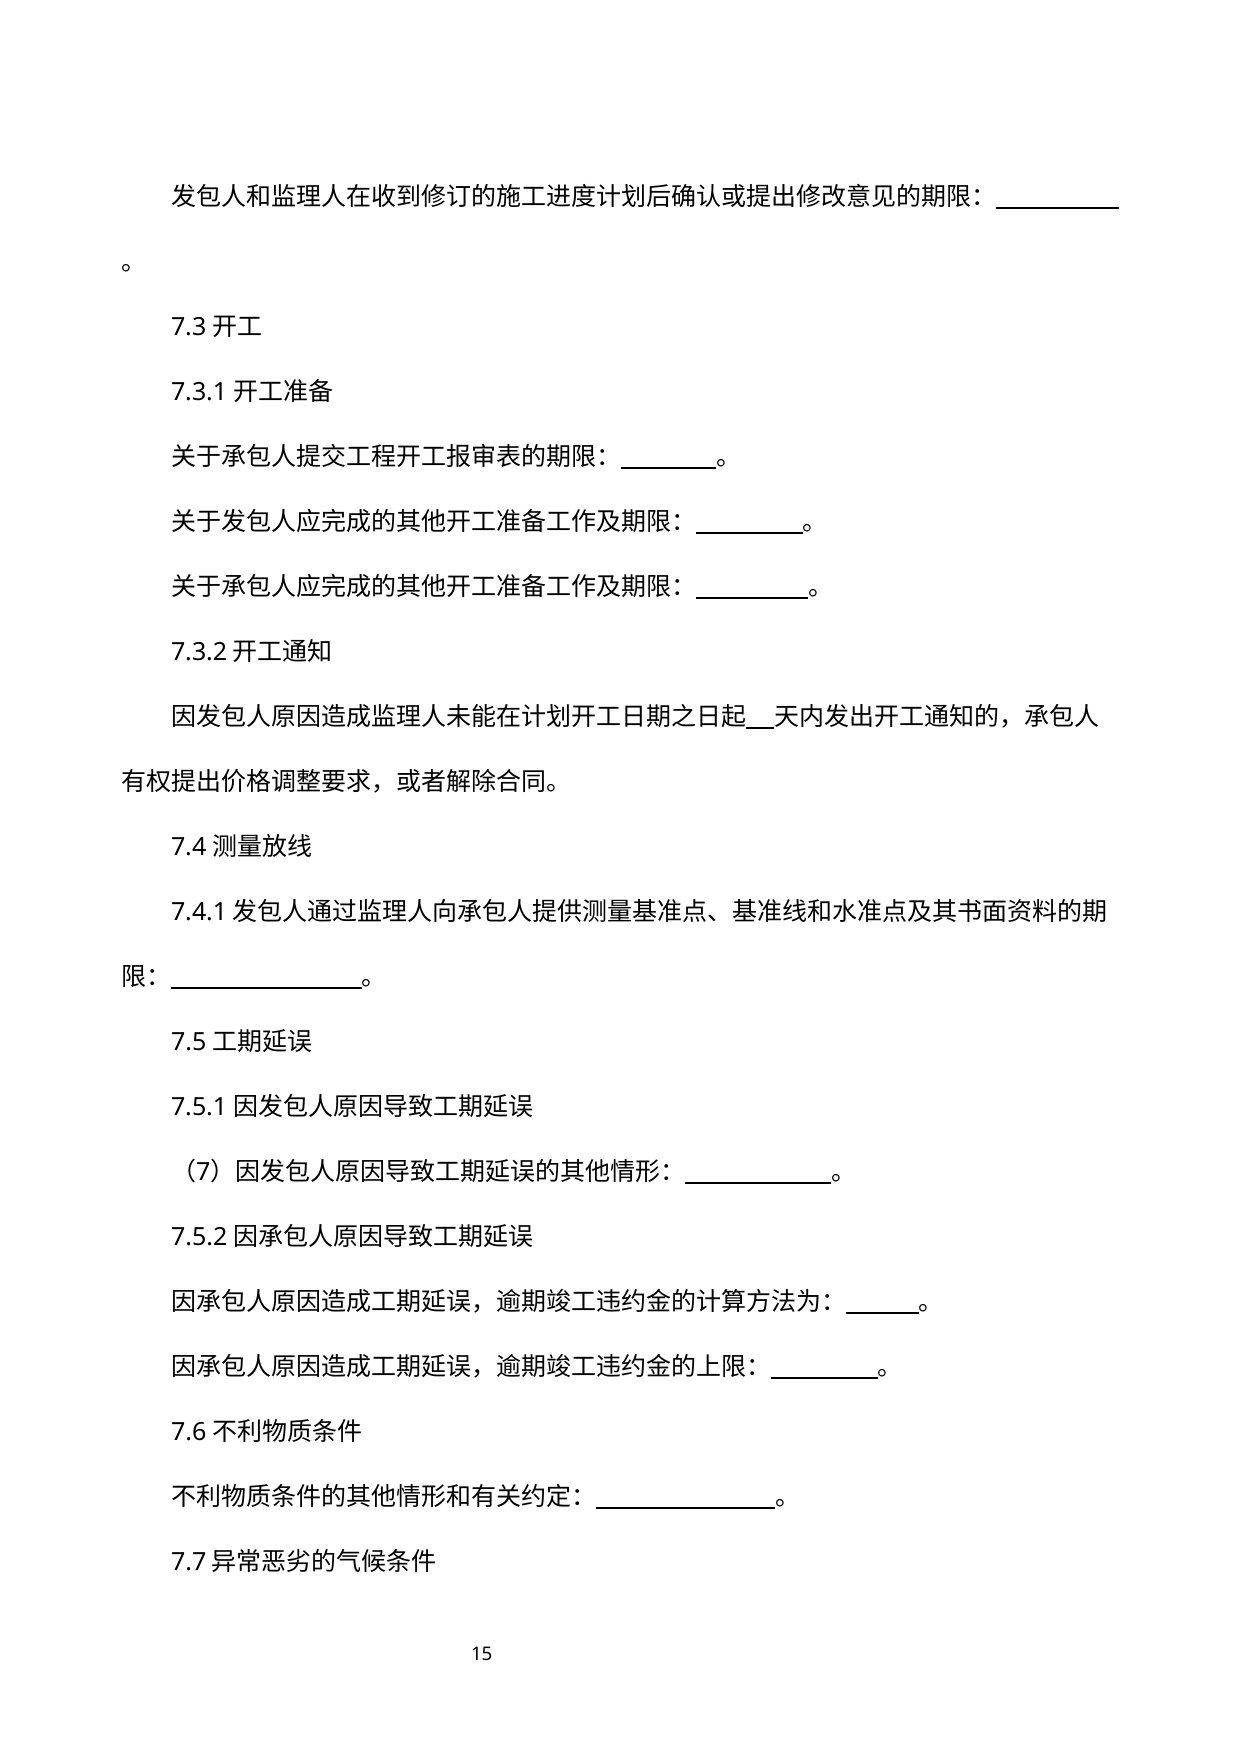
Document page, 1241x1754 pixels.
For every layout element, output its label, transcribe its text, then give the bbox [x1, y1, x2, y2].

text 因承包人原因造成工期延误，逾期竣工违约金的计算方法为： 。 [121, 1267, 1121, 1332]
text 关于承包人提交工程开工报审表的期限： 。 [121, 422, 1121, 487]
text 7.5.1 因发包人原因导致工期延误 [121, 1072, 1121, 1137]
text 7.3.1 开工准备 [121, 357, 1121, 422]
text 7.4.1发包人通过监理人向承包人提供测量基准点、基准线和水准点及其书面资料的期限： 。 [121, 877, 1121, 1007]
text 7.5 工期延误 [121, 1007, 1121, 1072]
text （7）因发包人原因导致工期延误的其他情形： 。 [121, 1137, 1121, 1202]
text 关于发包人应完成的其他开工准备工作及期限： 。 [121, 487, 1121, 552]
text 7.3 开工 [121, 292, 1121, 357]
text 因承包人原因造成工期延误，逾期竣工违约金的上限： 。 [121, 1332, 1121, 1397]
text 不利物质条件的其他情形和有关约定： 。 [121, 1462, 1121, 1527]
text 7.4 测量放线 [121, 812, 1121, 877]
text 7.5.2 因承包人原因导致工期延误 [121, 1202, 1121, 1267]
text 发包人和监理人在收到修订的施工进度计划后确认或提出修改意见的期限： 。 [121, 162, 1121, 292]
text 关于承包人应完成的其他开工准备工作及期限： 。 [121, 552, 1121, 617]
text 7.7异常恶劣的气候条件 [121, 1527, 1121, 1592]
text 因发包人原因造成监理人未能在计划开工日期之日起 天内发出开工通知的，承包人有权提出价格调整要求，或者解除合同。 [121, 682, 1121, 812]
text 7.3.2开工通知 [121, 617, 1121, 682]
text 7.6 不利物质条件 [121, 1397, 1121, 1462]
